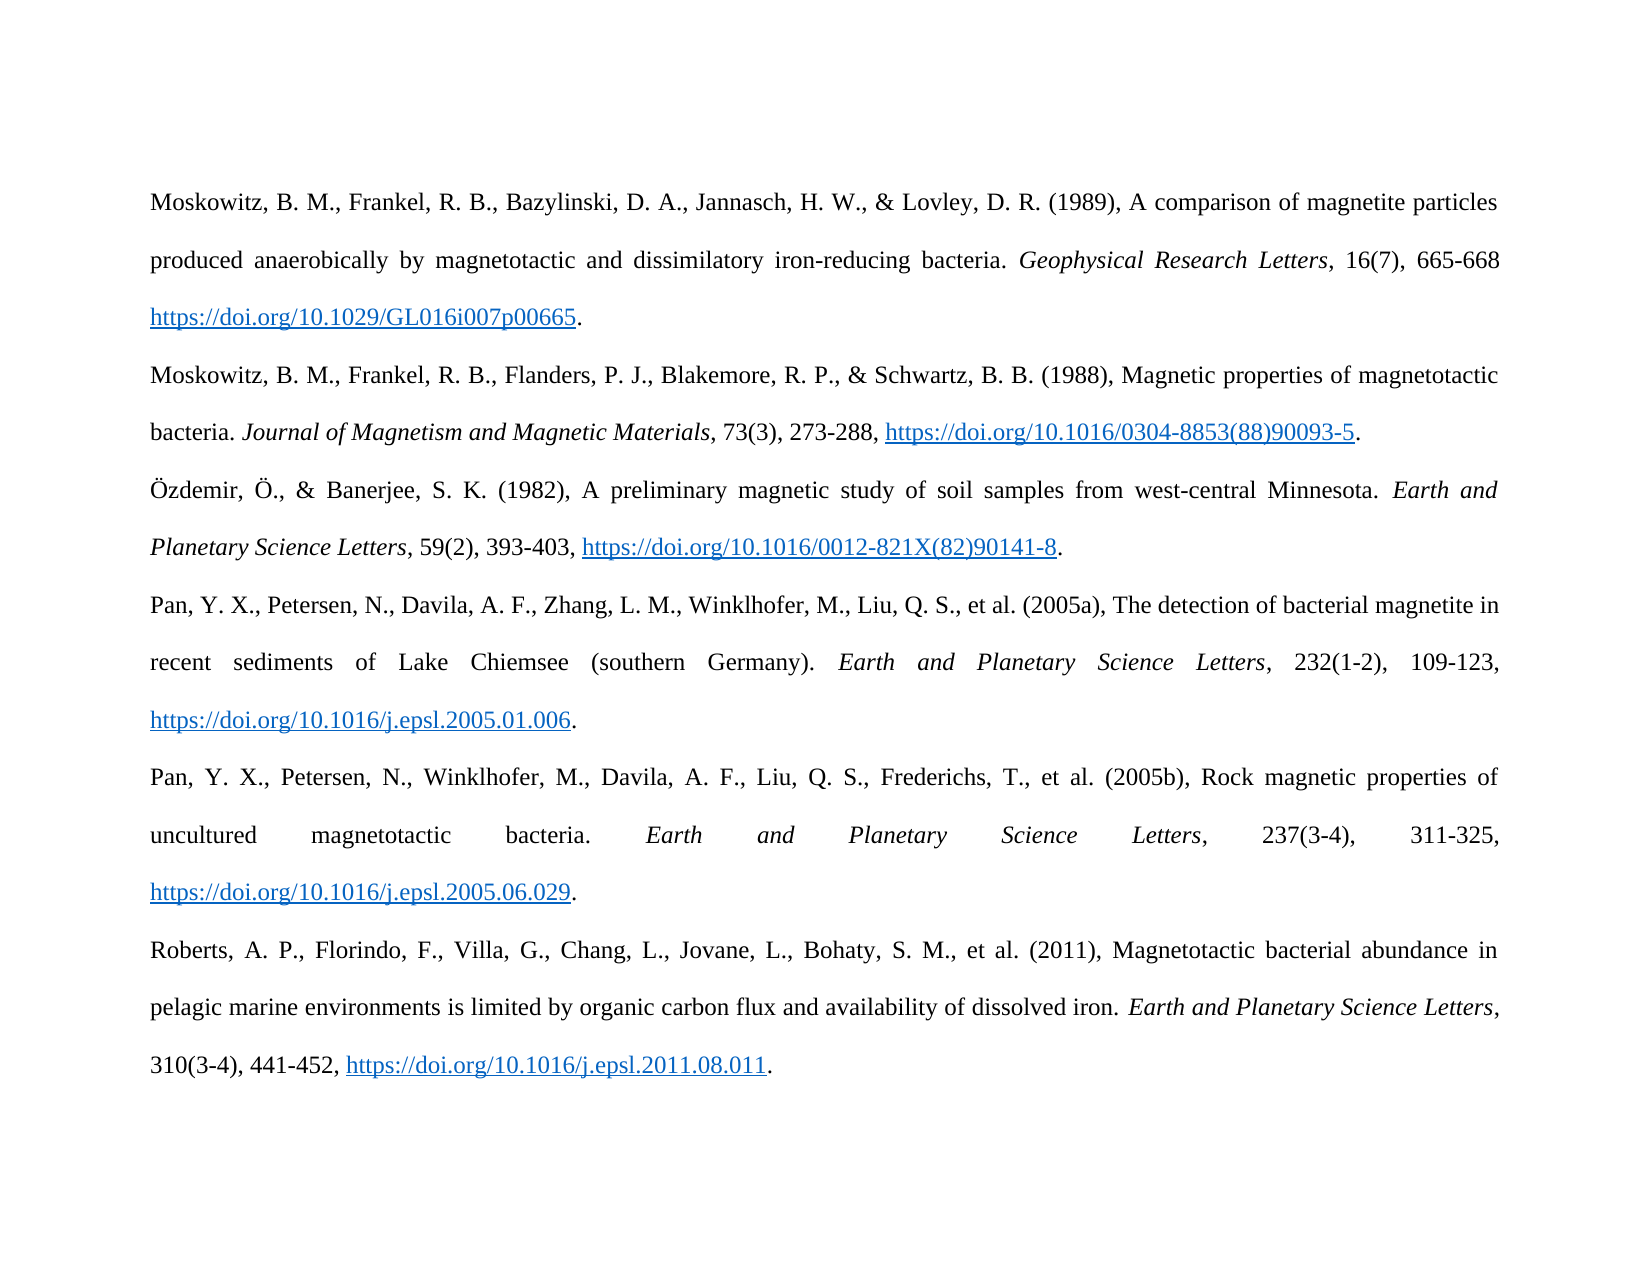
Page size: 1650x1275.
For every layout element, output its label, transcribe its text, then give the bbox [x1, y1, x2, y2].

text Moskowitz, B. M., Frankel, R. B., Flanders, P. J., Blakemore, R. P., & Schwartz, B. B. (1988), Magnetic properties of magnetotactic bacteria. Journal of Magnetism and Magnetic Materials, 73(3), 273-288, https://doi.org/10.1016/0304-8853(88)90093-5. [150, 360, 1500, 446]
text Moskowitz, B. M., Frankel, R. B., Bazylinski, D. A., Jannasch, H. W., & Lovley, D. R. (1989), A comparison of magnetite particles produced anaerobically by magnetotactic and dissimilatory iron-reducing bacteria. Geophysical Research Letters, 16(7), 665-668 https://doi.org/10.1029/GL016i007p00665. [150, 187, 1500, 331]
text Özdemir, Ö., & Banerjee, S. K. (1982), A preliminary magnetic study of soil samples from west-central Minnesota. Earth and Planetary Science Letters, 59(2), 393-403, https://doi.org/10.1016/0012-821X(82)90141-8. [150, 475, 1500, 561]
text Pan, Y. X., Petersen, N., Winklhofer, M., Davila, A. F., Liu, Q. S., Frederichs, T., et al. (2005b), Rock magnetic properties of uncultured magnetotactic bacteria. Earth and Planetary Science Letters, 237(3-4), 311-325, https://doi.org/10.1016/j.epsl.2005.06.029. [150, 762, 1500, 906]
text Roberts, A. P., Florindo, F., Villa, G., Chang, L., Jovane, L., Bohaty, S. M., et al. (2011), Magnetotactic bacterial abundance in pelagic marine environments is limited by organic carbon flux and availability of dissolved iron. Earth and Planetary Science Letters, 310(3-4), 441-452, https://doi.org/10.1016/j.epsl.2011.08.011. [150, 935, 1500, 1079]
text Pan, Y. X., Petersen, N., Davila, A. F., Zhang, L. M., Winklhofer, M., Liu, Q. S., et al. (2005a), The detection of bacterial magnetite in recent sediments of Lake Chiemsee (southern Germany). Earth and Planetary Science Letters, 232(1-2), 109-123, https://doi.org/10.1016/j.epsl.2005.01.006. [150, 590, 1500, 734]
